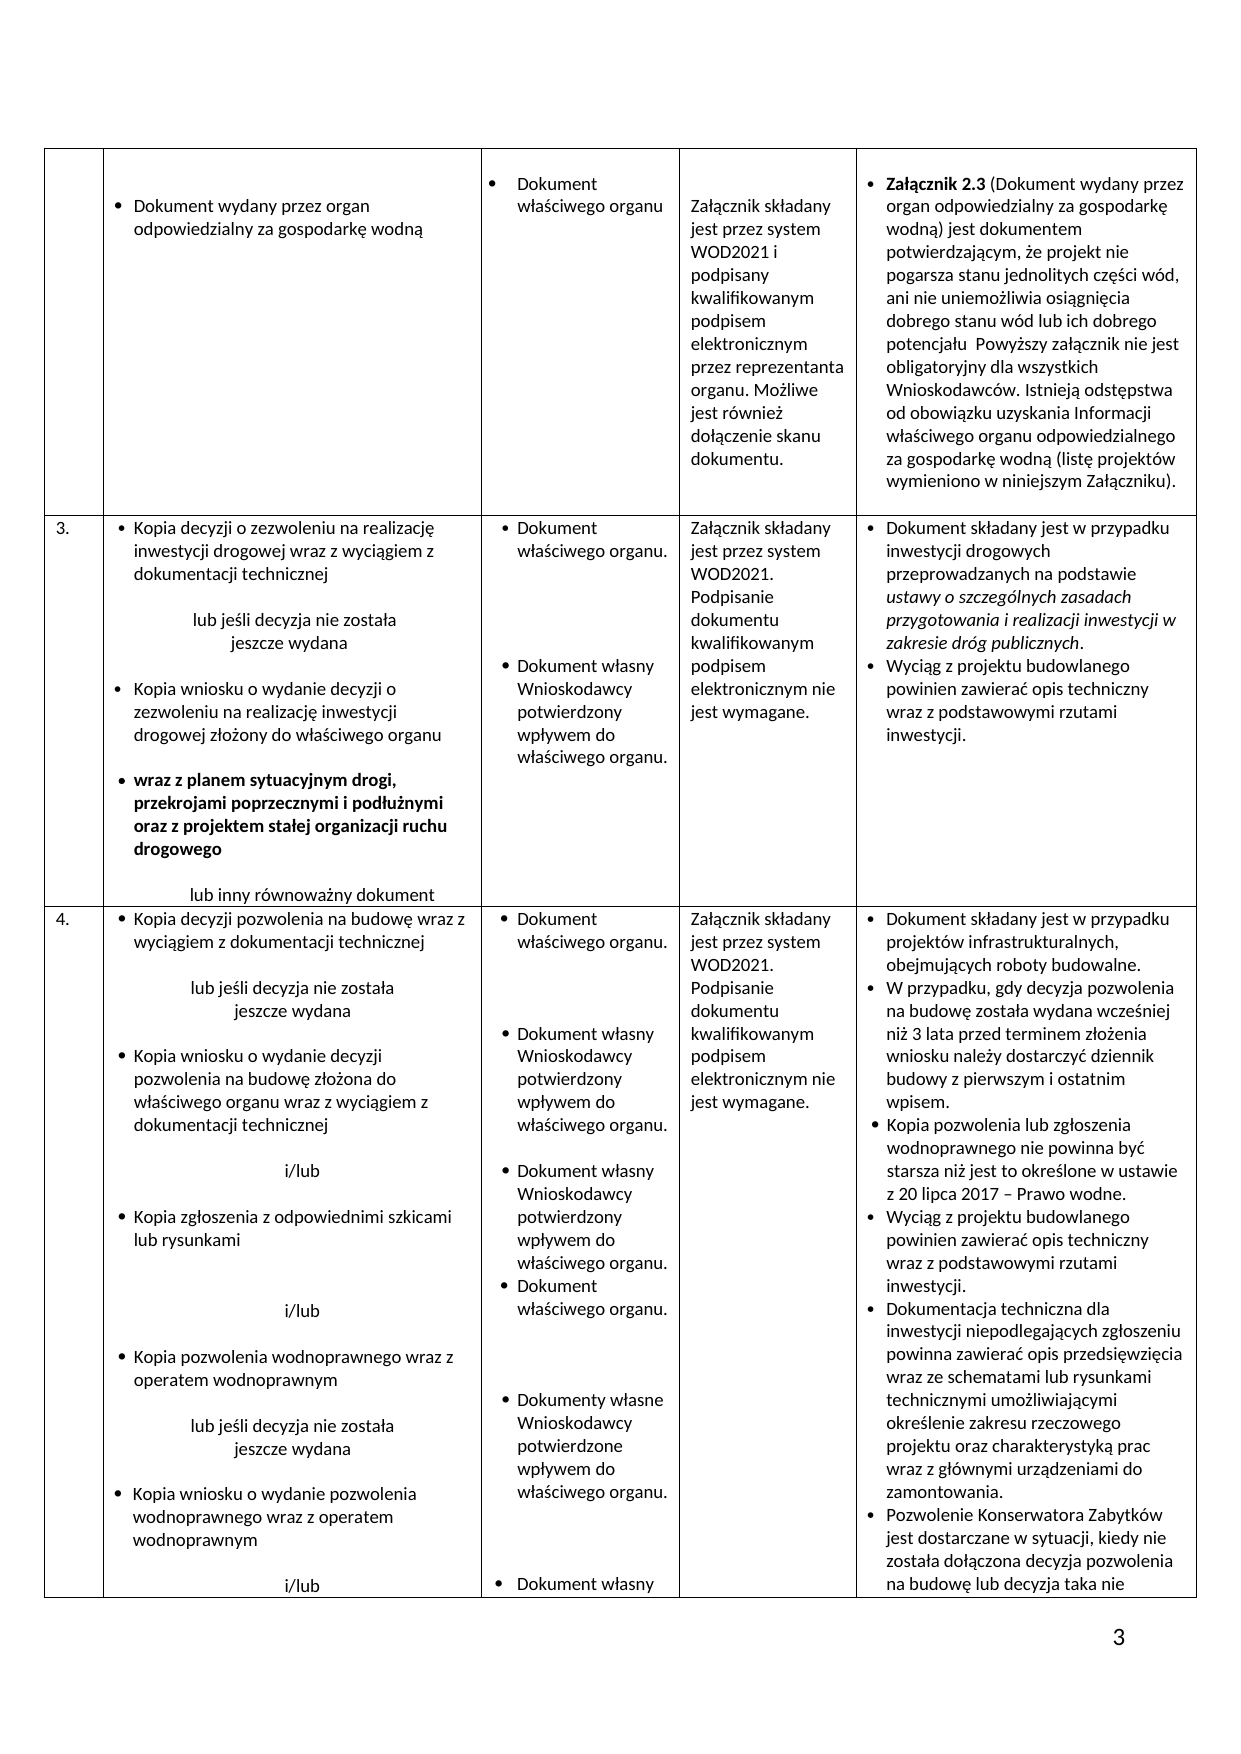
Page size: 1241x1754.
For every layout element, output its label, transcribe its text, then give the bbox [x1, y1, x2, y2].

table_cell Kopia decyzji o zezwoleniu na realizację inwestycji drogowej wraz z wyciągiem z dokumentacji technicznej lub jeśli decyzja nie została jeszcze wydana Kopia wniosku o wydanie decyzji o zezwoleniu na realizację inwestycji drogowej złożony do właściwego organu wraz z planem sytuacyjnym drogi, przekrojami poprzecznymi i podłużnymi oraz z projektem stałej organizacji ruchu drogowego lub inny równoważny dokument [104, 516, 481, 906]
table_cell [857, 149, 1196, 515]
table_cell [104, 149, 481, 515]
table_cell Dokument składany jest w przypadku inwestycji drogowych przeprowadzanych na podstawie ustawy o szczególnych zasadach przygotowania i realizacji inwestycji w zakresie dróg publicznych. Wyciąg z projektu budowlanego powinien zawierać opis techniczny wraz z podstawowymi rzutami inwestycji. [857, 516, 1196, 906]
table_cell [680, 149, 856, 515]
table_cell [857, 907, 1196, 1597]
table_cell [680, 907, 856, 1597]
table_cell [482, 149, 679, 515]
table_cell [104, 907, 481, 1597]
table_cell 2. [45, 149, 103, 515]
table_cell 4. [45, 907, 103, 1597]
table_cell Dokument właściwego organu. Dokument własny Wnioskodawcy potwierdzony wpływem do właściwego organu. [482, 516, 679, 906]
table_cell 3. [45, 516, 103, 906]
table_cell Załącznik składany jest przez system WOD2021. Podpisanie dokumentu kwalifikowanym podpisem elektronicznym nie jest wymagane. [680, 516, 856, 906]
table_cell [482, 907, 679, 1597]
